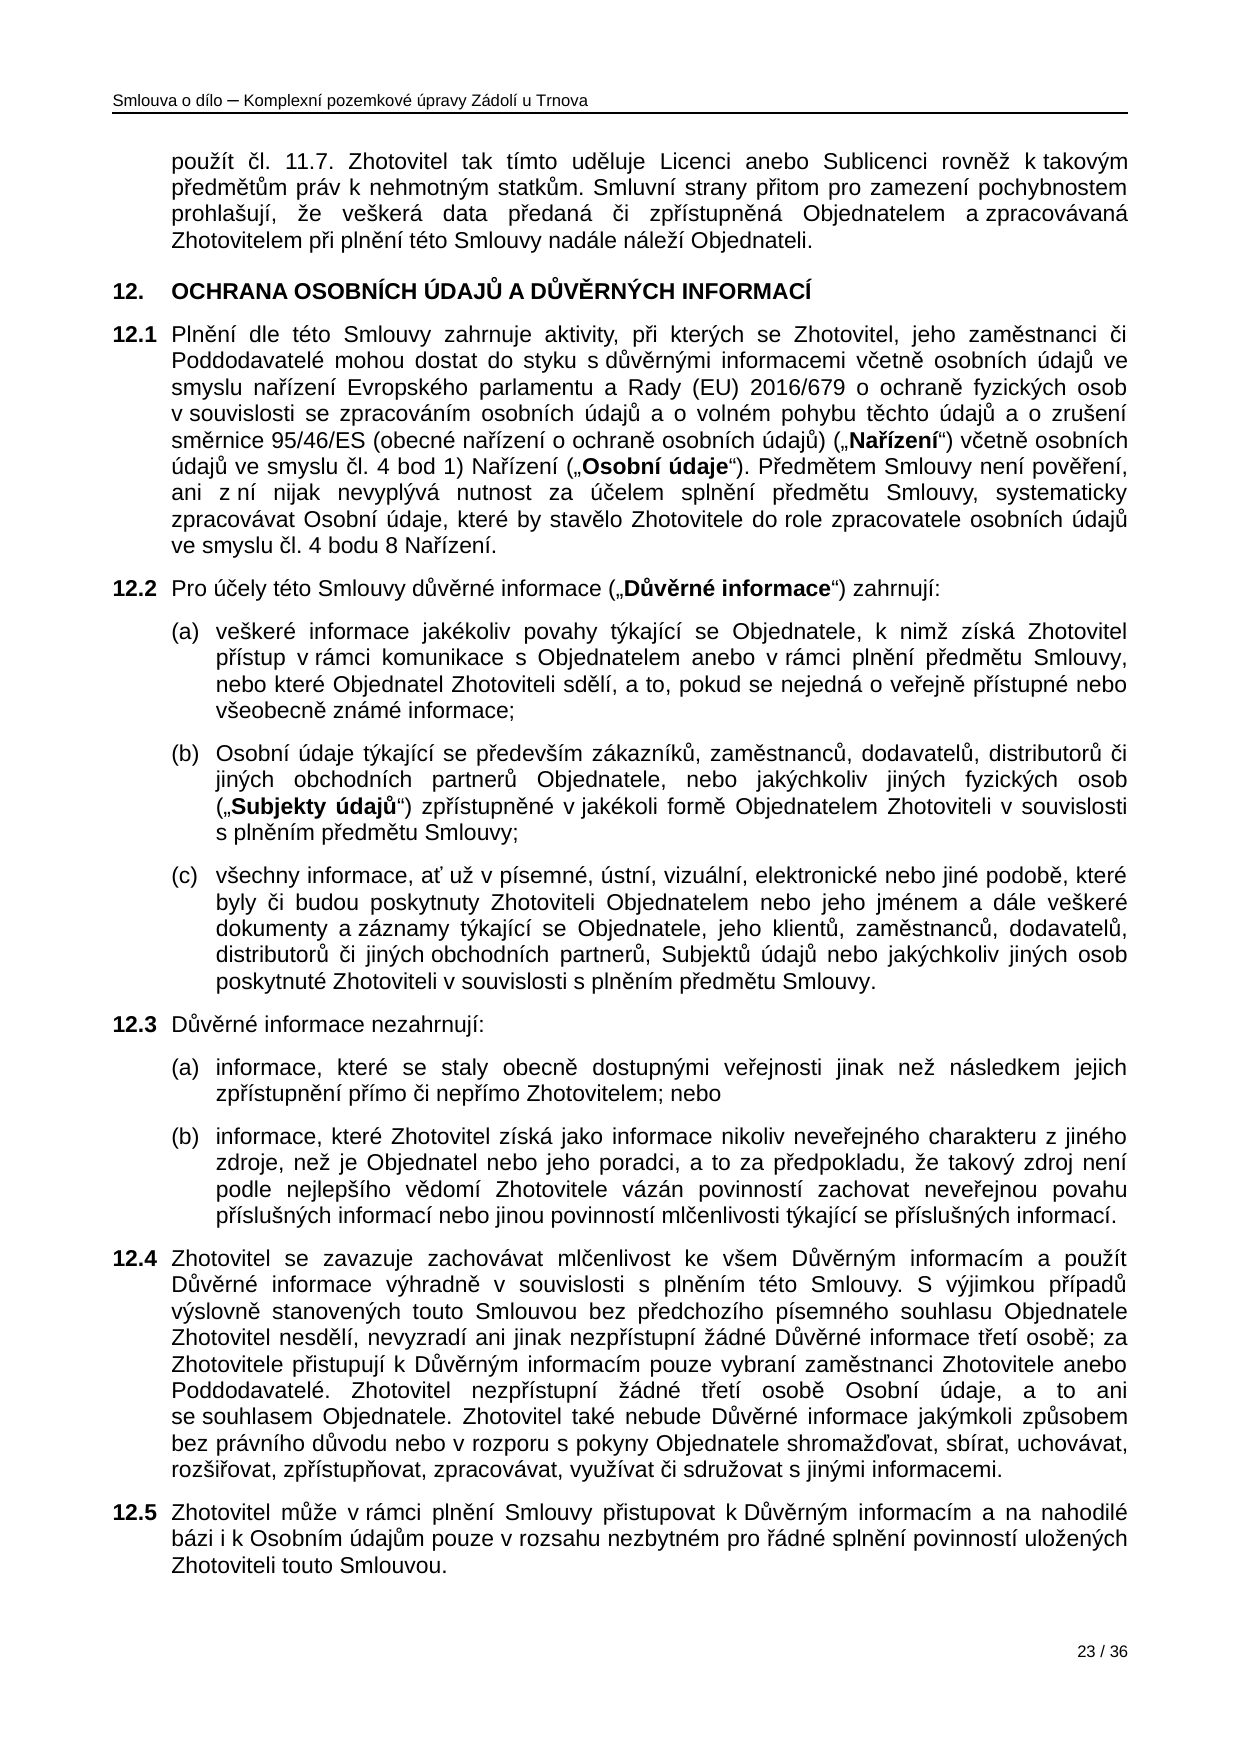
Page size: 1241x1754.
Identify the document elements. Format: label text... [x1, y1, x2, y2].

list informace, které Zhotovitel získá jako informace nikoliv neveřejného charakteru z jiného zdroje, než je Objednatel nebo jeho poradci, a to za předpokladu, že takový zdroj není podle nejlepšího vědomí Zhotovitele vázán povinností zachovat neveřejnou povahu příslušných informací nebo jinou povinností mlčenlivosti týkající se příslušných informací. [171, 1123, 1128, 1228]
text všechny informace, ať už v písemné, ústní, vizuální, elektronické nebo jiné podobě, které byly či budou poskytnuty Zhotoviteli Objednatelem nebo jeho jménem a dále veškeré dokumenty a záznamy týkající se Objednatele, jeho klientů, zaměstnanců, dodavatelů, distributorů či jiných obchodních partnerů, Subjektů údajů nebo jakýchkoliv jiných osob poskytnuté Zhotoviteli v souvislosti s plněním předmětu Smlouvy. [171, 862, 1128, 994]
list informace, které se staly obecně dostupnými veřejnosti jinak než následkem jejich zpřístupnění přímo či nepřímo Zhotovitelem; nebo [171, 1054, 1128, 1106]
text Zhotovitel se zavazuje zachovávat mlčenlivost ke všem Důvěrným informacím a použít Důvěrné informace výhradně v souvislosti s plněním této Smlouvy. S výjimkou případů výslovně stanovených touto Smlouvou bez předchozího písemného souhlasu Objednatele Zhotovitel nesdělí, nevyzradí ani jinak nezpřístupní žádné Důvěrné informace třetí osobě; za Zhotovitele přistupují k Důvěrným informacím pouze vybraní zaměstnanci Zhotovitele anebo Poddodavatelé. Zhotovitel nezpřístupní žádné třetí osobě Osobní údaje, a to ani se souhlasem Objednatele. Zhotovitel také nebude Důvěrné informace jakýmkoli způsobem bez právního důvodu nebo v rozporu s pokyny Objednatele shromažďovat, sbírat, uchovávat, rozšiřovat, zpřístupňovat, zpracovávat, využívat či sdružovat s jinými informacemi. [112, 1245, 1128, 1482]
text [112, 148, 1128, 253]
text Ochrana osobních údajů a Důvěrných informací [112, 278, 1128, 304]
text Důvěrné informace nezahrnují: [112, 1011, 1128, 1037]
list veškeré informace jakékoliv povahy týkající se Objednatele, k nimž získá Zhotovitel přístup v rámci komunikace s Objednatelem anebo v rámci plnění předmětu Smlouvy, nebo které Objednatel Zhotoviteli sdělí, a to, pokud se nejedná o veřejně přístupné nebo všeobecně známé informace; [171, 618, 1128, 723]
text Pro účely této Smlouvy důvěrné informace („Důvěrné informace“) zahrnují: [112, 575, 1128, 601]
text Plnění dle této Smlouvy zahrnuje aktivity, při kterých se Zhotovitel, jeho zaměstnanci či Poddodavatelé mohou dostat do styku s důvěrnými informacemi včetně osobních údajů ve smyslu nařízení Evropského parlamentu a Rady (EU) 2016/679 o ochraně fyzických osob v souvislosti se zpracováním osobních údajů a o volném pohybu těchto údajů a o zrušení směrnice 95/46/ES (obecné nařízení o ochraně osobních údajů) („Nařízení“) včetně osobních údajů ve smyslu čl. 4 bod 1) Nařízení („Osobní údaje“). Předmětem Smlouvy není pověření, ani z ní nijak nevyplývá nutnost za účelem splnění předmětu Smlouvy, systematicky zpracovávat Osobní údaje, které by stavělo Zhotovitele do role zpracovatele osobních údajů ve smyslu čl. 4 bodu 8 Nařízení. [112, 321, 1128, 558]
text Osobní údaje týkající se především zákazníků, zaměstnanců, dodavatelů, distributorů či jiných obchodních partnerů Objednatele, nebo jakýchkoliv jiných fyzických osob („Subjekty údajů“) zpřístupněné v jakékoli formě Objednatelem Zhotoviteli v souvislosti s plněním předmětu Smlouvy; [171, 740, 1128, 846]
text Zhotovitel může v rámci plnění Smlouvy přistupovat k Důvěrným informacím a na nahodilé bázi i k Osobním údajům pouze v rozsahu nezbytném pro řádné splnění povinností uložených Zhotoviteli touto Smlouvou. [112, 1499, 1128, 1578]
